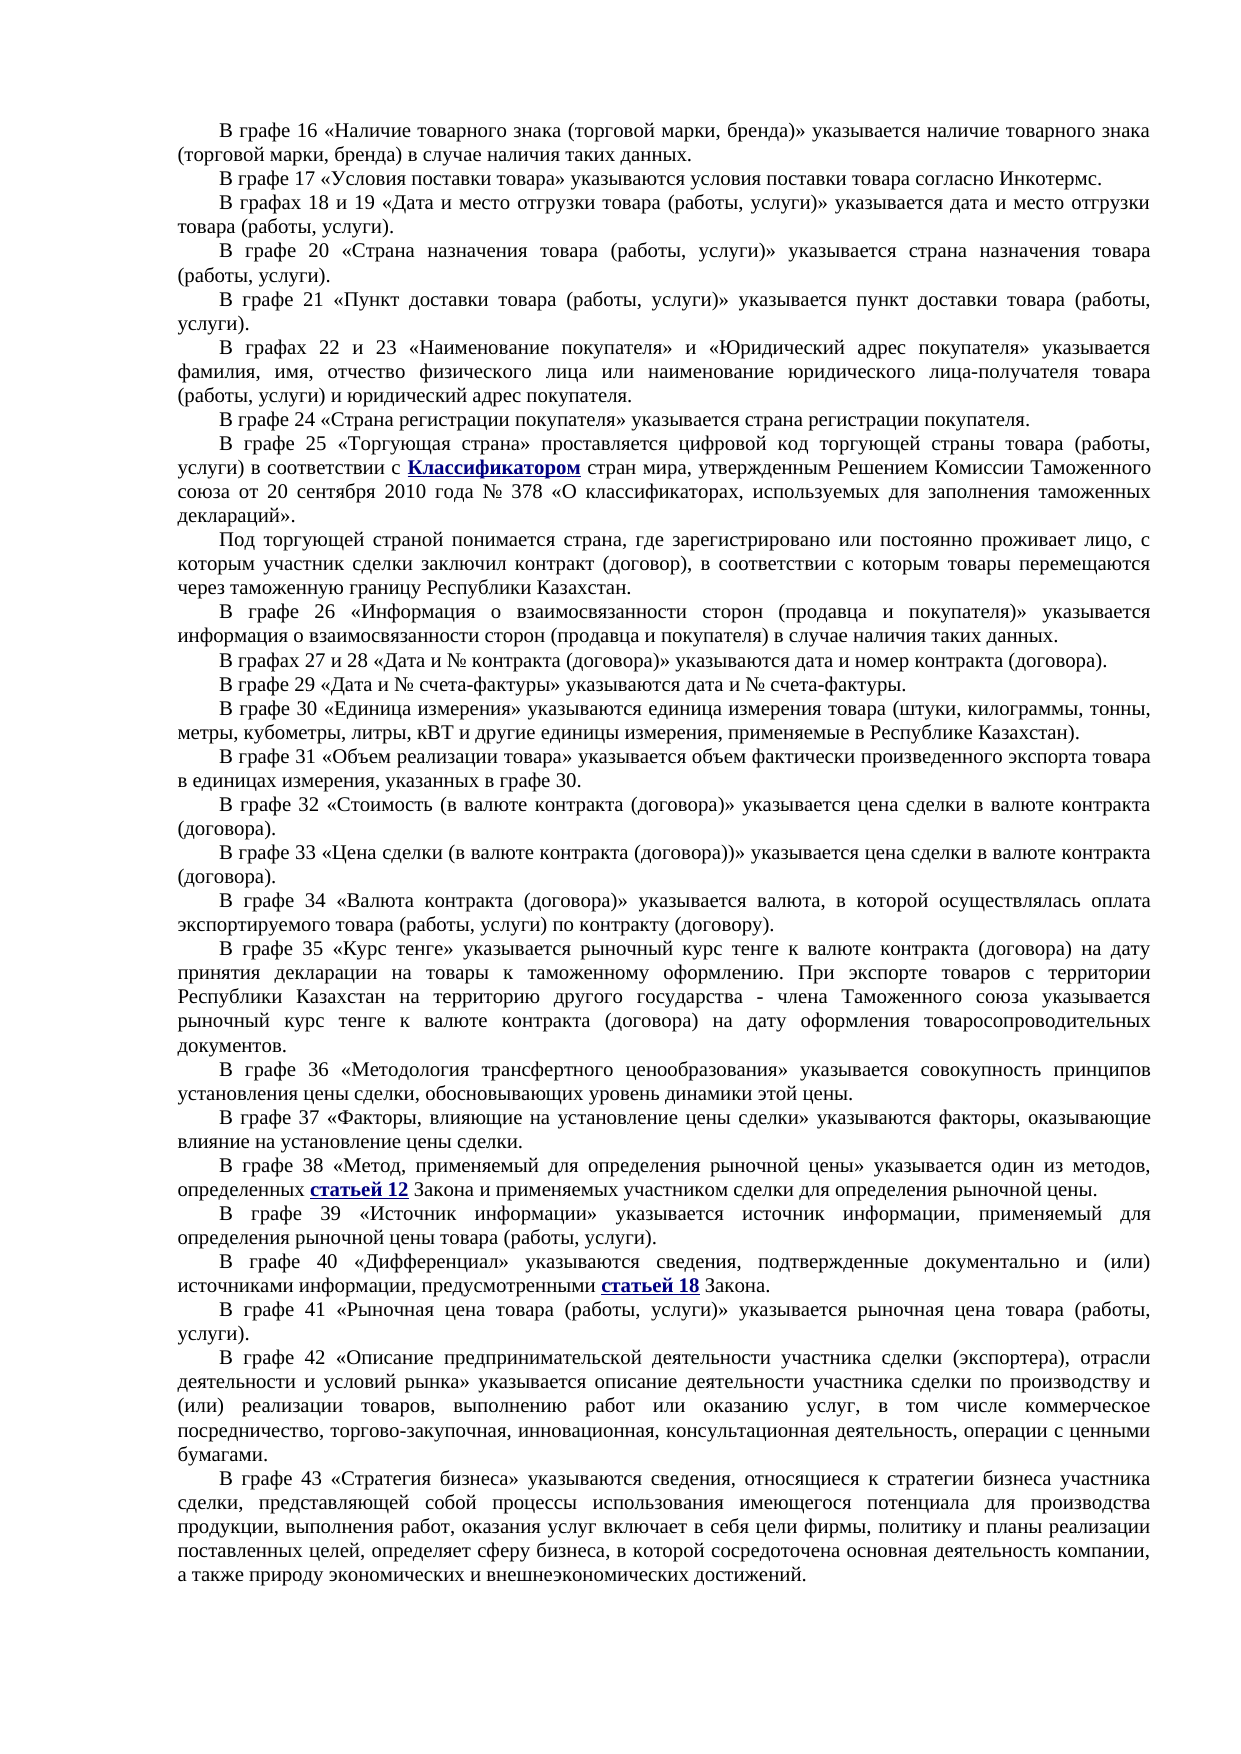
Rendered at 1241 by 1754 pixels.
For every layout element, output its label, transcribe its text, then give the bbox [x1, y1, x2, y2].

text В графе 31 «Объем реализации товара» указывается объем фактически произведенного экспорта товара в единицах измерения, указанных в графе 30. [177, 744, 1152, 792]
text В графе 37 «Факторы, влияющие на установление цены сделки» указываются факторы, оказывающие влияние на установление цены сделки. [177, 1105, 1152, 1153]
text В графе 24 «Страна регистрации покупателя» указывается страна регистрации покупателя. [177, 407, 1152, 431]
text В графе 29 «Дата и № счета-фактуры» указываются дата и № счета-фактуры. [177, 672, 1152, 696]
text В графах 18 и 19 «Дата и место отгрузки товара (работы, услуги)» указывается дата и место отгрузки товара (работы, услуги). [177, 190, 1152, 238]
text В графе 30 «Единица измерения» указываются единица измерения товара (штуки, килограммы, тонны, метры, кубометры, литры, кВТ и другие единицы измерения, применяемые в Республике Казахстан). [177, 696, 1152, 744]
text В графе 26 «Информация о взаимосвязанности сторон (продавца и покупателя)» указывается информация о взаимосвязанности сторон (продавца и покупателя) в случае наличия таких данных. [177, 599, 1152, 647]
text В графе 38 «Метод, применяемый для определения рыночной цены» указывается один из методов, определенных статьей 12 Закона и применяемых участником сделки для определения рыночной цены. [177, 1153, 1152, 1201]
text В графе 32 «Стоимость (в валюте контракта (договора)» указывается цена сделки в валюте контракта (договора). [177, 792, 1152, 840]
text В графах 22 и 23 «Наименование покупателя» и «Юридический адрес покупателя» указывается фамилия, имя, отчество физического лица или наименование юридического лица-получателя товара (работы, услуги) и юридический адрес покупателя. [177, 335, 1152, 407]
text В графе 39 «Источник информации» указывается источник информации, применяемый для определения рыночной цены товара (работы, услуги). [177, 1201, 1152, 1249]
text Под торгующей страной понимается страна, где зарегистрировано или постоянно проживает лицо, с которым участник сделки заключил контракт (договор), в соответствии с которым товары перемещаются через таможенную границу Республики Казахстан. [177, 527, 1152, 599]
text В графе 40 «Дифференциал» указываются сведения, подтвержденные документально и (или) источниками информации, предусмотренными статьей 18 Закона. [177, 1249, 1152, 1297]
text В графе 33 «Цена сделки (в валюте контракта (договора))» указывается цена сделки в валюте контракта (договора). [177, 840, 1152, 888]
text В графе 42 «Описание предпринимательской деятельности участника сделки (экспортера), отрасли деятельности и условий рынка» указывается описание деятельности участника сделки по производству и (или) реализации товаров, выполнению работ или оказанию услуг, в том числе коммерческое посредничество, торгово-закупочная, инновационная, консультационная деятельность, операции с ценными бумагами. [177, 1345, 1152, 1466]
text В графе 36 «Методология трансфертного ценообразования» указывается совокупность принципов установления цены сделки, обосновывающих уровень динамики этой цены. [177, 1057, 1152, 1105]
text В графе 20 «Страна назначения товара (работы, услуги)» указывается страна назначения товара (работы, услуги). [177, 238, 1152, 287]
text В графе 41 «Рыночная цена товара (работы, услуги)» указывается рыночная цена товара (работы, услуги). [177, 1297, 1152, 1345]
text В графе 21 «Пункт доставки товара (работы, услуги)» указывается пункт доставки товара (работы, услуги). [177, 287, 1152, 335]
text В графе 35 «Курс тенге» указывается рыночный курс тенге к валюте контракта (договора) на дату принятия декларации на товары к таможенному оформлению. При экспорте товаров с территории Республики Казахстан на территорию другого государства - члена Таможенного союза указывается рыночный курс тенге к валюте контракта (договора) на дату оформления товаросопроводительных документов. [177, 936, 1152, 1057]
text В графах 27 и 28 «Дата и № контракта (договора)» указываются дата и номер контракта (договора). [177, 647, 1152, 672]
text В графе 43 «Стратегия бизнеса» указываются сведения, относящиеся к стратегии бизнеса участника сделки, представляющей собой процессы использования имеющегося потенциала для производства продукции, выполнения работ, оказания услуг включает в себя цели фирмы, политику и планы реализации поставленных целей, определяет сферу бизнеса, в которой сосредоточена основная деятельность компании, а также природу экономических и внешнеэкономических достижений. [177, 1466, 1152, 1586]
text В графе 25 «Торгующая страна» проставляется цифровой код торгующей страны товара (работы, услуги) в соответствии с Классификатором стран мира, утвержденным Решением Комиссии Таможенного союза от 20 сентября 2010 года № 378 «О классификаторах, используемых для заполнения таможенных деклараций». [177, 431, 1152, 527]
text В графе 34 «Валюта контракта (договора)» указывается валюта, в которой осуществлялась оплата экспортируемого товара (работы, услуги) по контракту (договору). [177, 888, 1152, 936]
text В графе 17 «Условия поставки товара» указываются условия поставки товара согласно Инкотермс. [177, 166, 1152, 190]
text В графе 16 «Наличие товарного знака (торговой марки, бренда)» указывается наличие товарного знака (торговой марки, бренда) в случае наличия таких данных. [177, 118, 1152, 166]
